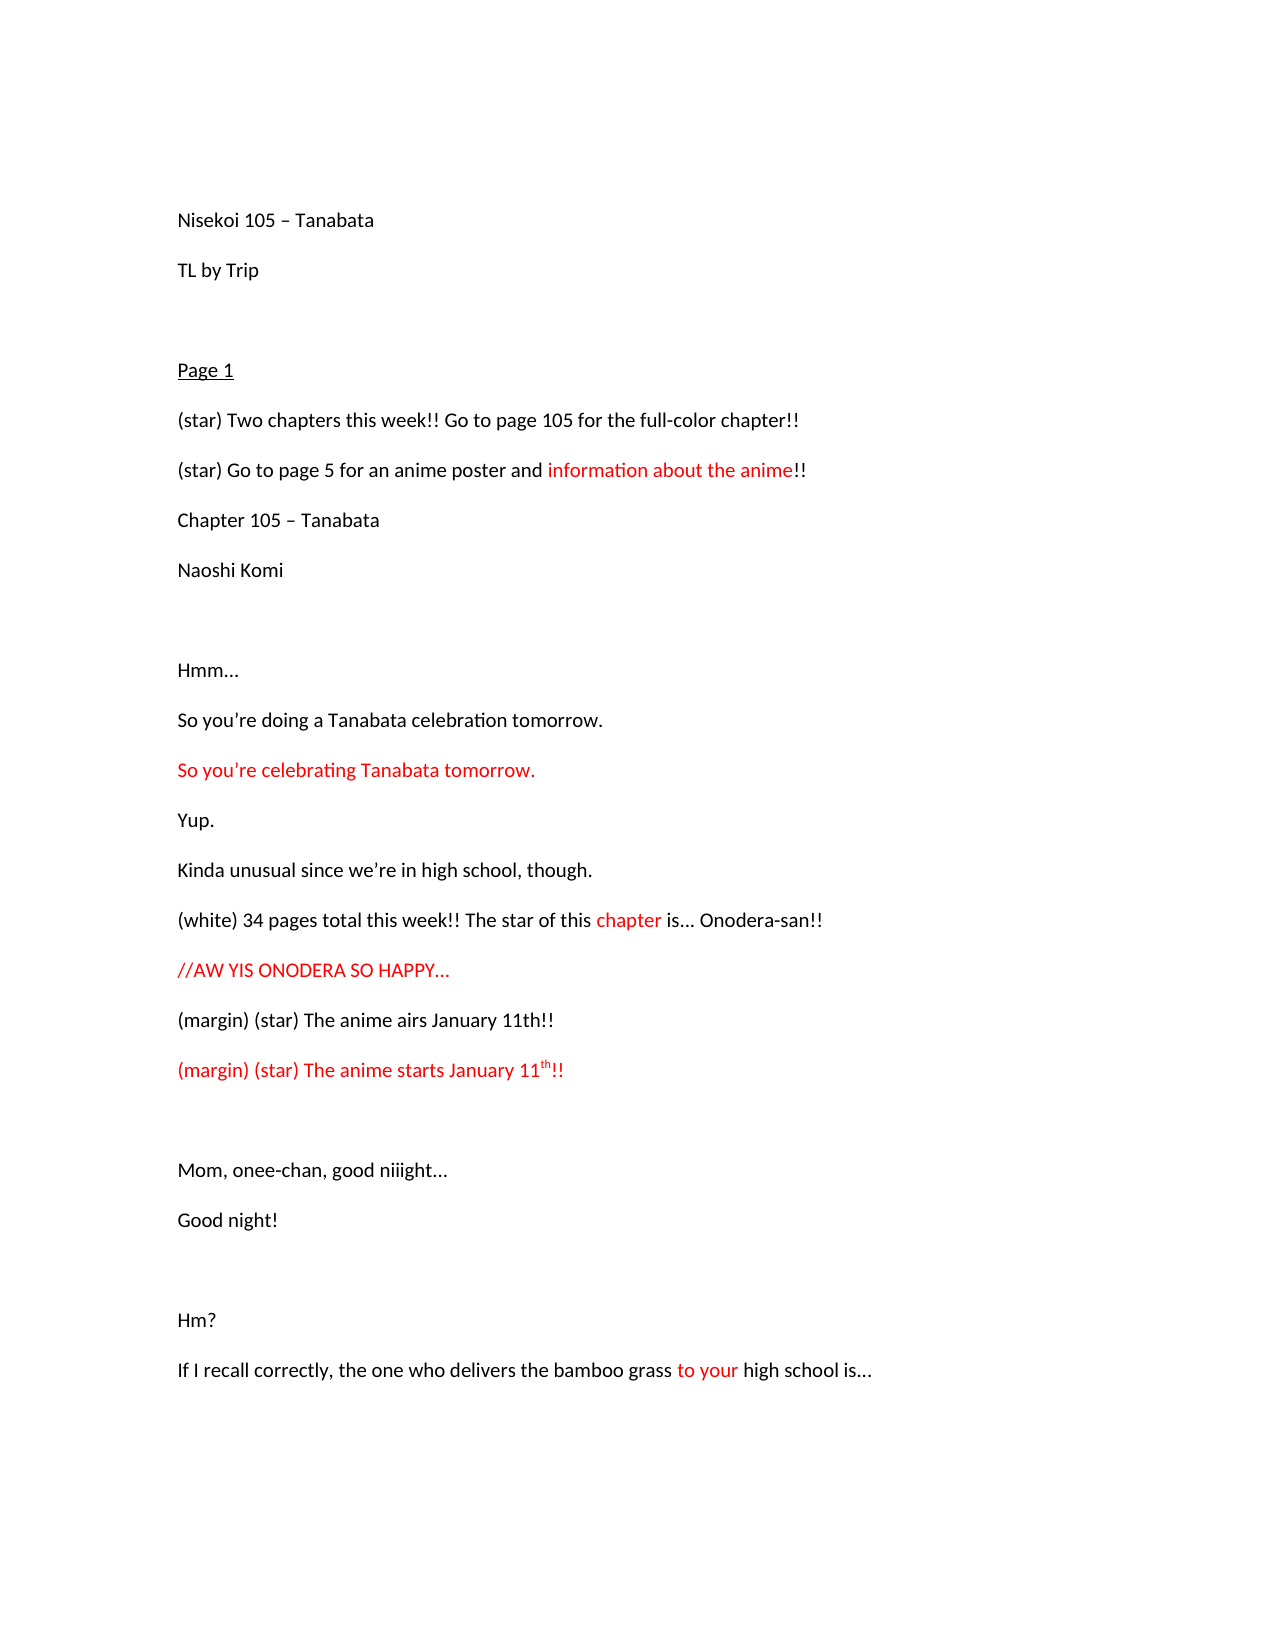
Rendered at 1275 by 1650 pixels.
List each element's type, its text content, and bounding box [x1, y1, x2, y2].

text (margin) (star) The anime starts January 11th!! [177, 1057, 1098, 1082]
text (star) Go to page 5 for an anime poster and information about the anime!! [177, 457, 1098, 482]
text Page 1 [177, 357, 1098, 382]
text Chapter 105 – Tanabata [177, 507, 1098, 532]
text So you’re celebrating Tanabata tomorrow. [177, 757, 1098, 782]
text Kinda unusual since we’re in high school, though. [177, 857, 1098, 882]
text Nisekoi 105 – Tanabata [177, 207, 1098, 232]
text Hmm... [177, 657, 1098, 682]
text Hm? [177, 1307, 1098, 1332]
text (white) 34 pages total this week!! The star of this chapter is... Onodera-san!! [177, 907, 1098, 932]
text So you’re doing a Tanabata celebration tomorrow. [177, 707, 1098, 732]
text Mom, onee-chan, good niiight... [177, 1157, 1098, 1182]
text //AW YIS ONODERA SO HAPPY… [177, 957, 1098, 982]
text (star) Two chapters this week!! Go to page 105 for the full-color chapter!! [177, 407, 1098, 432]
text Yup. [177, 807, 1098, 832]
text Good night! [177, 1207, 1098, 1232]
text (margin) (star) The anime airs January 11th!! [177, 1007, 1098, 1032]
text TL by Trip [177, 257, 1098, 282]
text Naoshi Komi [177, 557, 1098, 582]
text If I recall correctly, the one who delivers the bamboo grass to your high school is... [177, 1357, 1098, 1382]
